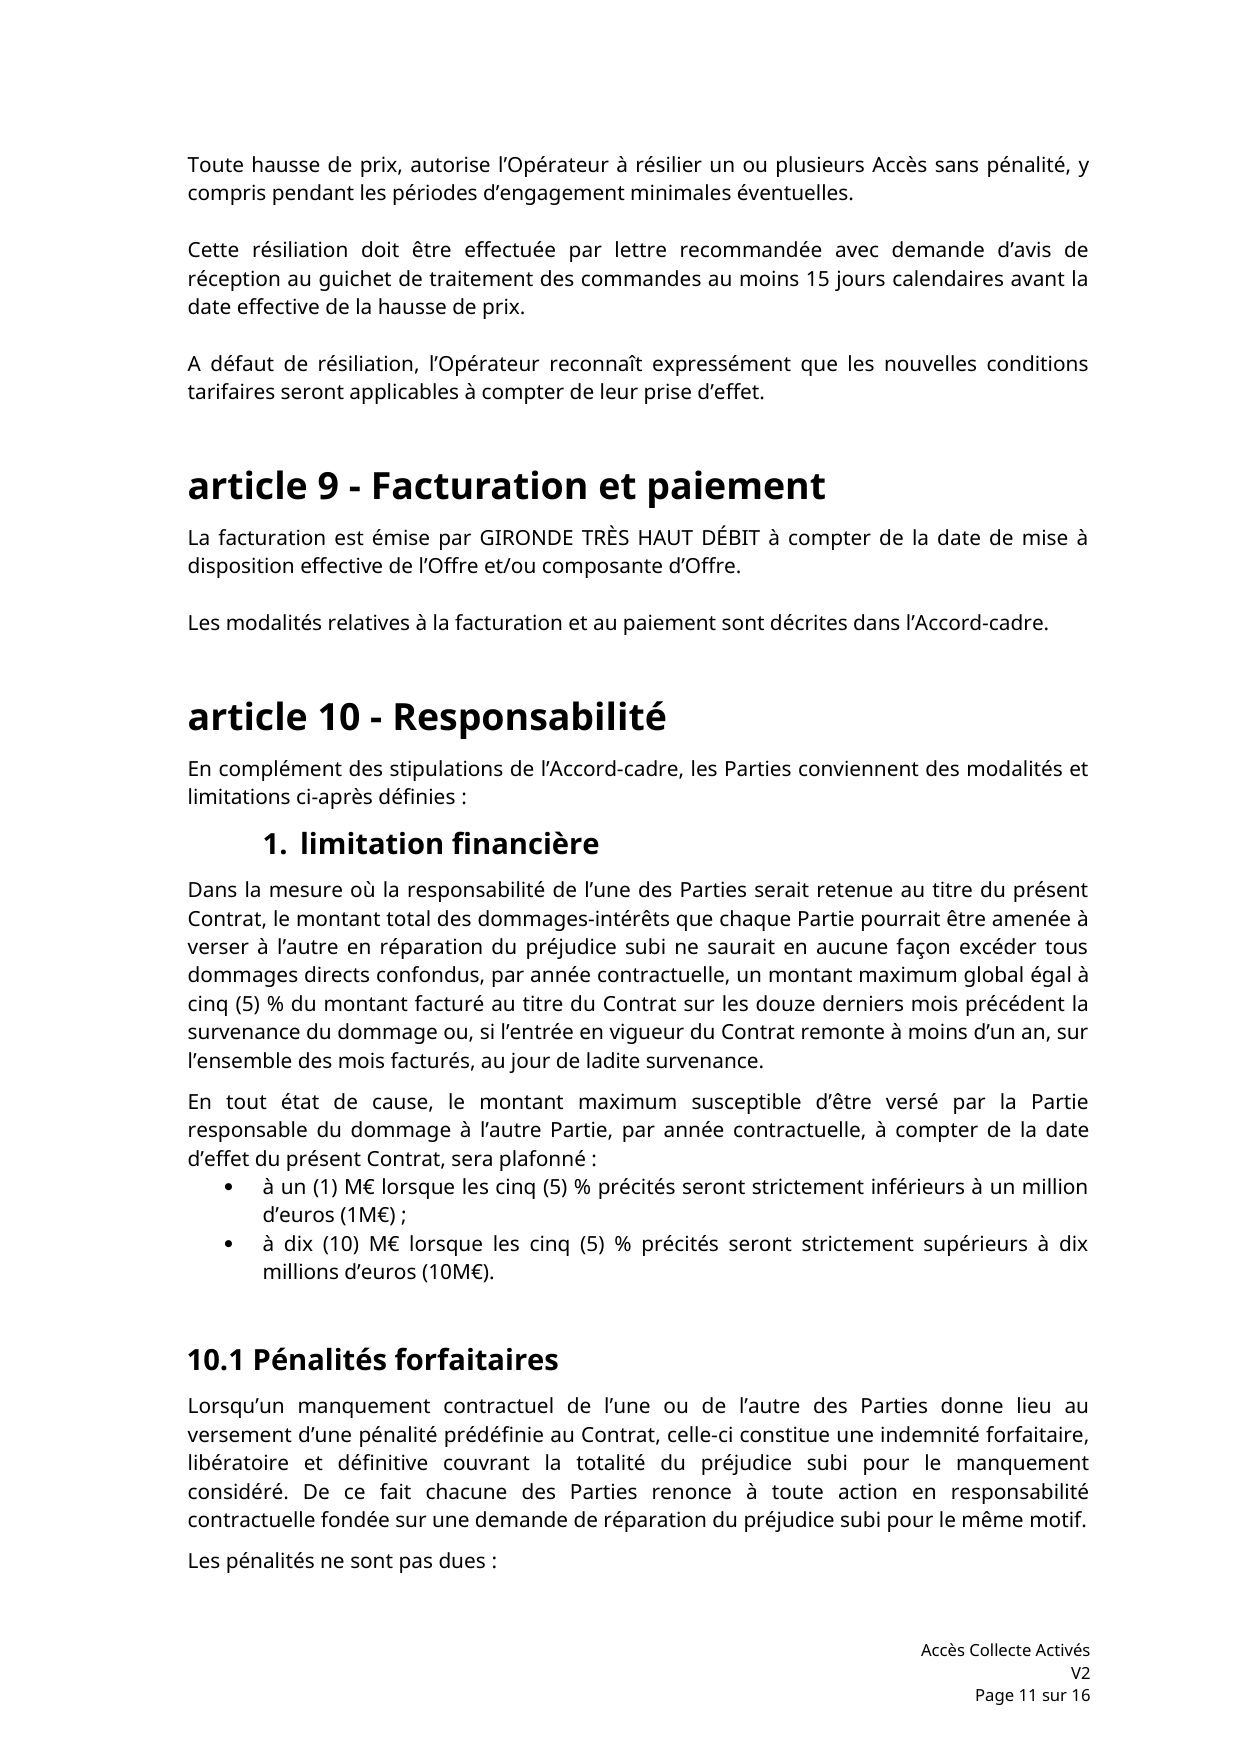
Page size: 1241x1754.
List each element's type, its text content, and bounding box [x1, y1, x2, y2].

text Les modalités relatives à la facturation et au paiement sont décrites dans l’Accord-cadre. [187, 608, 1090, 637]
text En complément des stipulations de l’Accord-cadre, les Parties conviennent des modalités et limitations ci-après définies : [187, 754, 1090, 811]
text Cette résiliation doit être effectuée par lettre recommandée avec demande d’avis de réception au guichet de traitement des commandes au moins 15 jours calendaires avant la date effective de la hausse de prix. [187, 235, 1090, 321]
text En tout état de cause, le montant maximum susceptible d’être versé par la Partie responsable du dommage à l’autre Partie, par année contractuelle, à compter de la date d’effet du présent Contrat, sera plafonné : [187, 1087, 1090, 1172]
list à un (1) M€ lorsque les cinq (5) % précités seront strictement inférieurs à un million d’euros (1M€) ; [225, 1172, 1090, 1229]
text Toute hausse de prix, autorise l’Opérateur à résilier un ou plusieurs Accès sans pénalité, y compris pendant les périodes d’engagement minimales éventuelles. [187, 150, 1090, 207]
list à dix (10) M€ lorsque les cinq (5) % précités seront strictement supérieurs à dix millions d’euros (10M€). [225, 1229, 1090, 1286]
text A défaut de résiliation, l’Opérateur reconnaît expressément que les nouvelles conditions tarifaires seront applicables à compter de leur prise d’effet. [187, 349, 1090, 406]
text limitation financière [262, 823, 1090, 863]
subtitle Pénalités forfaitaires [186, 1339, 1090, 1379]
text Lorsqu’un manquement contractuel de l’une ou de l’autre des Parties donne lieu au versement d’une pénalité prédéfinie au Contrat, celle-ci constitue une indemnité forfaitaire, libératoire et définitive couvrant la totalité du préjudice subi pour le manquement considéré. De ce fait chacune des Parties renonce à toute action en responsabilité contractuelle fondée sur une demande de réparation du préjudice subi pour le même motif. [187, 1391, 1090, 1534]
subtitle Facturation et paiement [187, 459, 1090, 510]
subtitle Responsabilité [187, 690, 1090, 741]
text Dans la mesure où la responsabilité de l’une des Parties serait retenue au titre du présent Contrat, le montant total des dommages-intérêts que chaque Partie pourrait être amenée à verser à l’autre en réparation du préjudice subi ne saurait en aucune façon excéder tous dommages directs confondus, par année contractuelle, un montant maximum global égal à cinq (5) % du montant facturé au titre du Contrat sur les douze derniers mois précédent la survenance du dommage ou, si l’entrée en vigueur du Contrat remonte à moins d’un an, sur l’ensemble des mois facturés, au jour de ladite survenance. [187, 875, 1090, 1074]
text Les pénalités ne sont pas dues : [187, 1546, 1090, 1574]
text La facturation est émise par GIRONDE TRÈS HAUT DÉBIT à compter de la date de mise à disposition effective de l’Offre et/ou composante d’Offre. [187, 523, 1090, 580]
